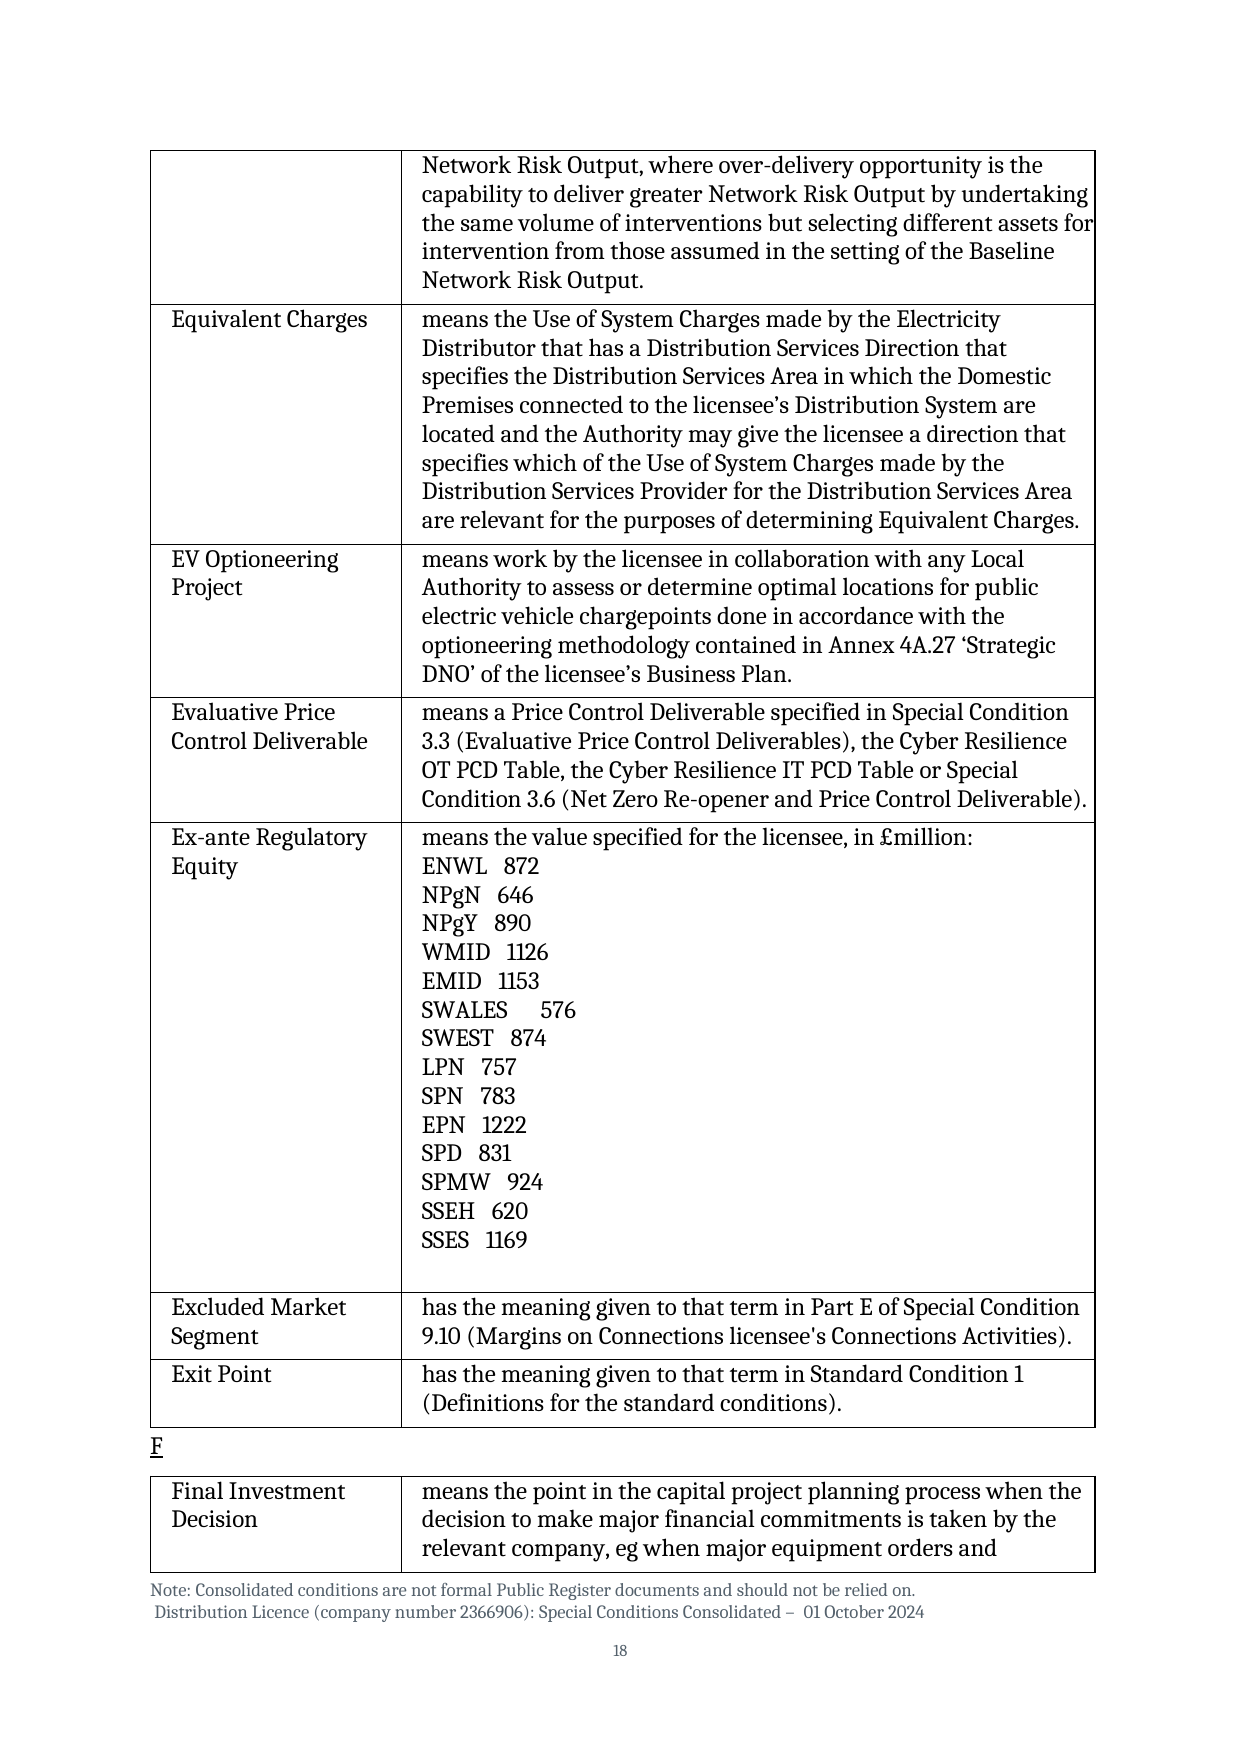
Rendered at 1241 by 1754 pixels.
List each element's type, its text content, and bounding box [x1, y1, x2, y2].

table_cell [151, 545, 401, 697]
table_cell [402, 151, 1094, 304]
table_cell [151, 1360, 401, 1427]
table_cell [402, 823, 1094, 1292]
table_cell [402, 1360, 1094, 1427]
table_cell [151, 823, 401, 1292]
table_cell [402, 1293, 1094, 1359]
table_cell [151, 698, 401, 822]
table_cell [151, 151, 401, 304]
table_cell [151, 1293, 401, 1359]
subtitle F [150, 1432, 1090, 1461]
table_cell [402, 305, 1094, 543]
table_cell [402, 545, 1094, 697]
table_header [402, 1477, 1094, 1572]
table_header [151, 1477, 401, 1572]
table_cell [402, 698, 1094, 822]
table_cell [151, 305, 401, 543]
